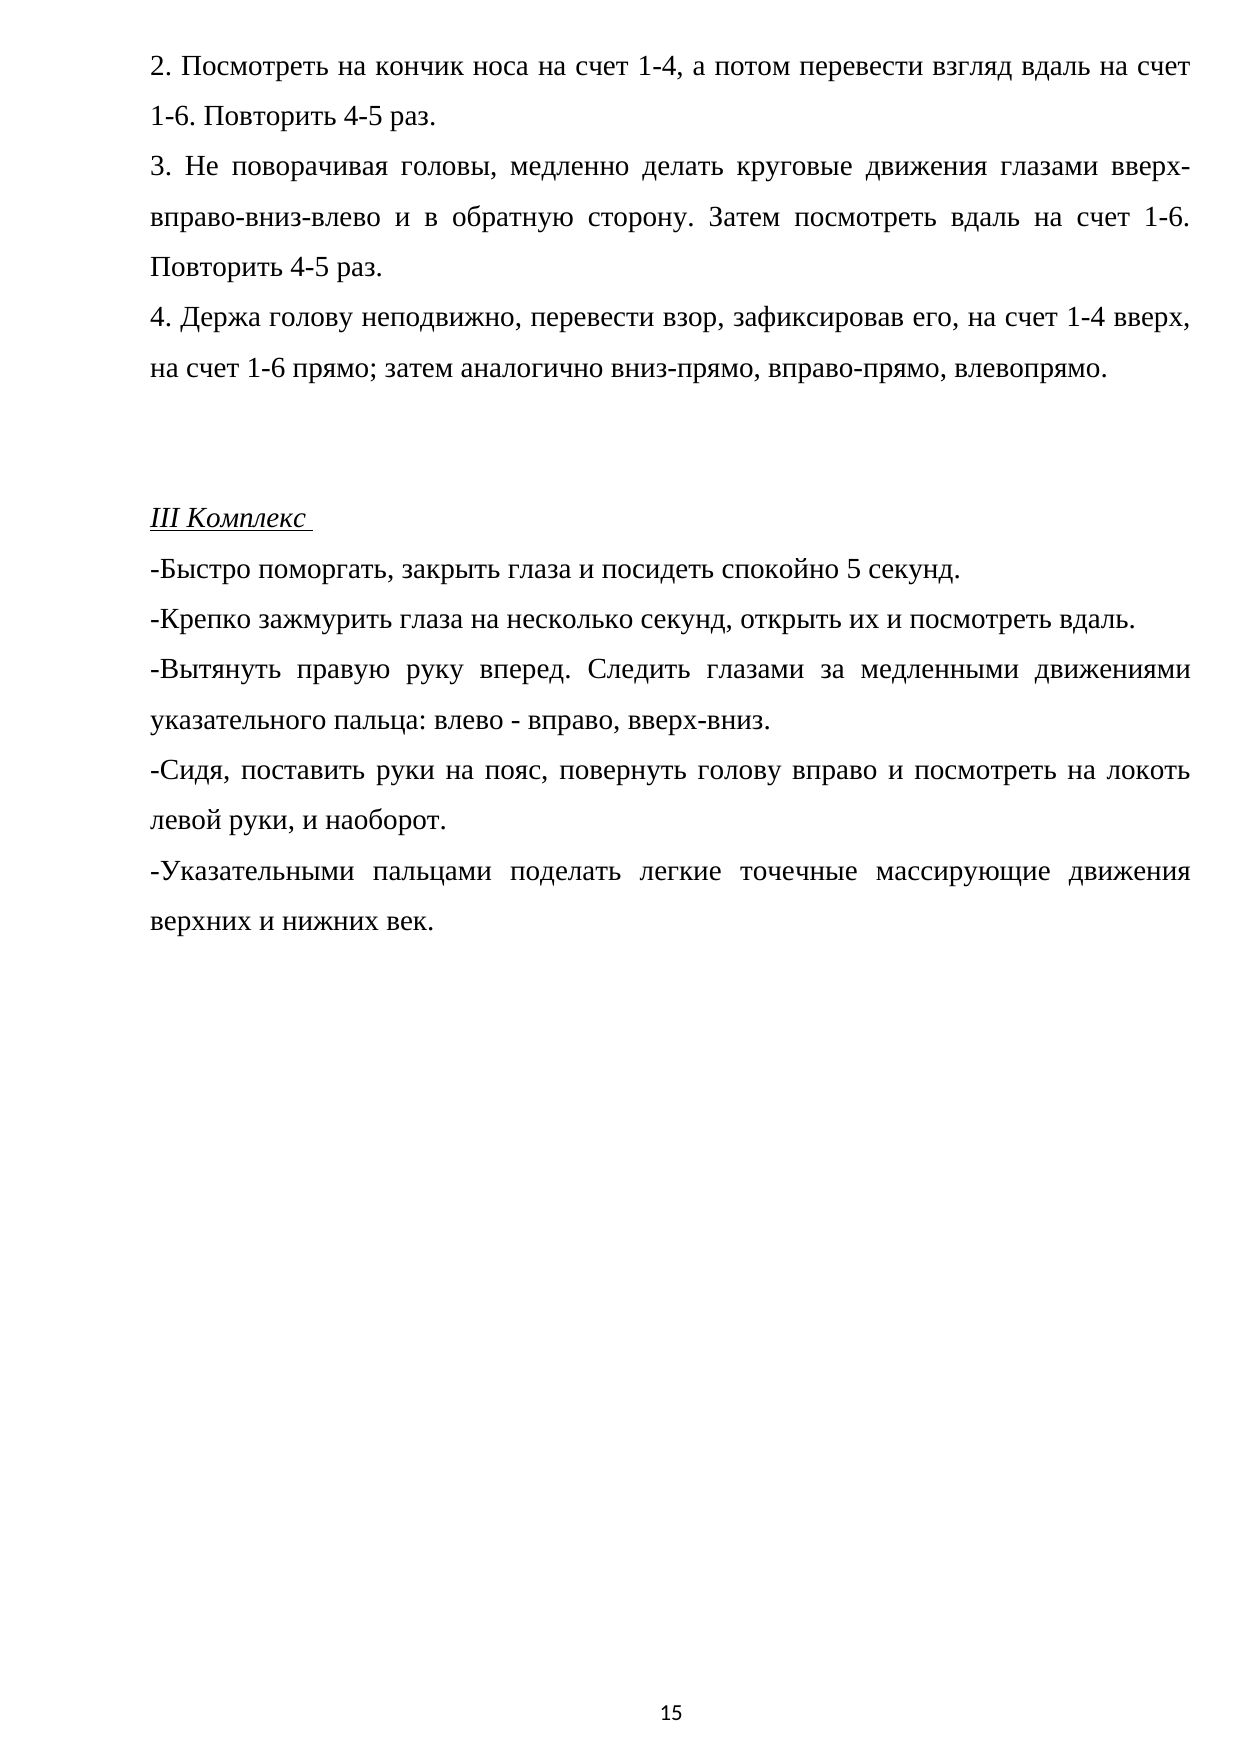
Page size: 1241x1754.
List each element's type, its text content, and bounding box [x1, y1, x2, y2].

text 4. Держа голову неподвижно, перевести взор, зафиксировав его, на счет 1-4 вверх, на счет 1-6 прямо; затем аналогично вниз-прямо, вправо-прямо, влевопрямо. [150, 299, 1192, 383]
text -Сидя, поставить руки на пояс, повернуть голову вправо и посмотреть на локоть левой руки, и наоборот. [150, 752, 1192, 836]
text -Быстро поморгать, закрыть глаза и посидеть спокойно 5 секунд. [150, 551, 1192, 584]
text -Указательными пальцами поделать легкие точечные массирующие движения верхних и нижних век. [150, 853, 1192, 937]
text -Вытянуть правую руку вперед. Следить глазами за медленными движениями указательного пальца: влево - вправо, вверх-вниз. [150, 652, 1192, 735]
text -Крепко зажмурить глаза на несколько секунд, открыть их и посмотреть вдаль. [150, 601, 1192, 635]
text 3. Не поворачивая головы, медленно делать круговые движения глазами вверх-вправо-вниз-влево и в обратную сторону. Затем посмотреть вдаль на счет 1-6. Повторить 4-5 раз. [150, 148, 1192, 283]
text 2. Посмотреть на кончик носа на счет 1-4, а потом перевести взгляд вдаль на счет 1-6. Повторить 4-5 раз. [150, 48, 1192, 132]
text III Комплекс [150, 501, 1192, 534]
